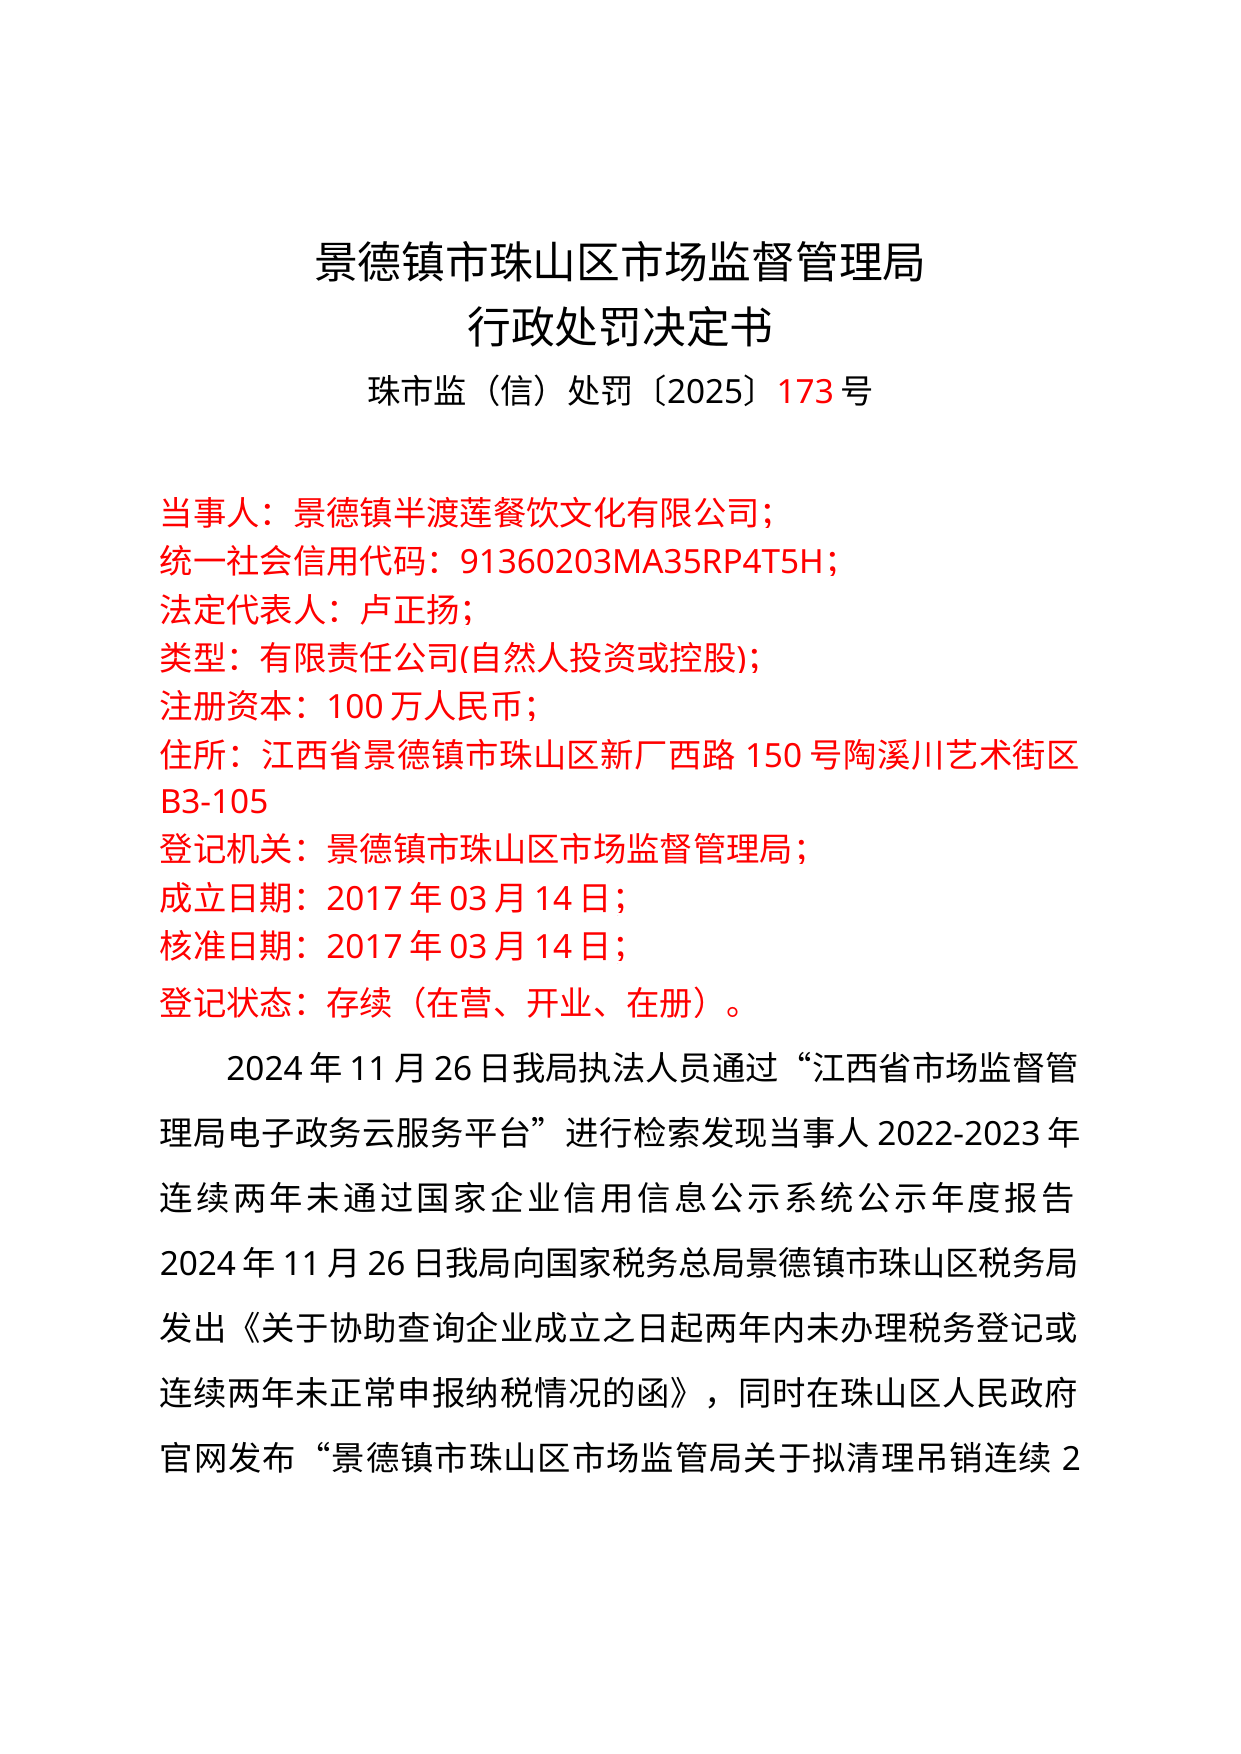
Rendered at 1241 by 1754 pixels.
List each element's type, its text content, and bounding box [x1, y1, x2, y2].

text 统一社会信用代码：91360203MA35RP4T5H； [159, 535, 1081, 584]
text 珠市监（信）处罚〔2025〕173号 [159, 357, 1081, 422]
text 当事人：景德镇半渡莲餐饮文化有限公司； [159, 487, 1081, 535]
text 类型：有限责任公司(自然人投资或控股)； [159, 632, 1081, 680]
text 登记机关：景德镇市珠山区市场监督管理局； [159, 823, 1081, 871]
subtitle 景德镇市珠山区市场监督管理局 [159, 227, 1081, 292]
text 住所：江西省景德镇市珠山区新厂西路150号陶溪川艺术街区B3-105 [159, 729, 1081, 823]
text 登记状态：存续（在营、开业、在册）。 [159, 968, 1081, 1033]
text 核准日期：2017年03月14日； [159, 920, 1081, 968]
text 注册资本：100万人民币； [159, 680, 1081, 729]
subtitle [159, 1033, 1081, 1488]
subtitle 行政处罚决定书 [159, 292, 1081, 357]
text 法定代表人：卢正扬； [159, 584, 1081, 632]
text 成立日期：2017年03月14日； [159, 871, 1081, 920]
